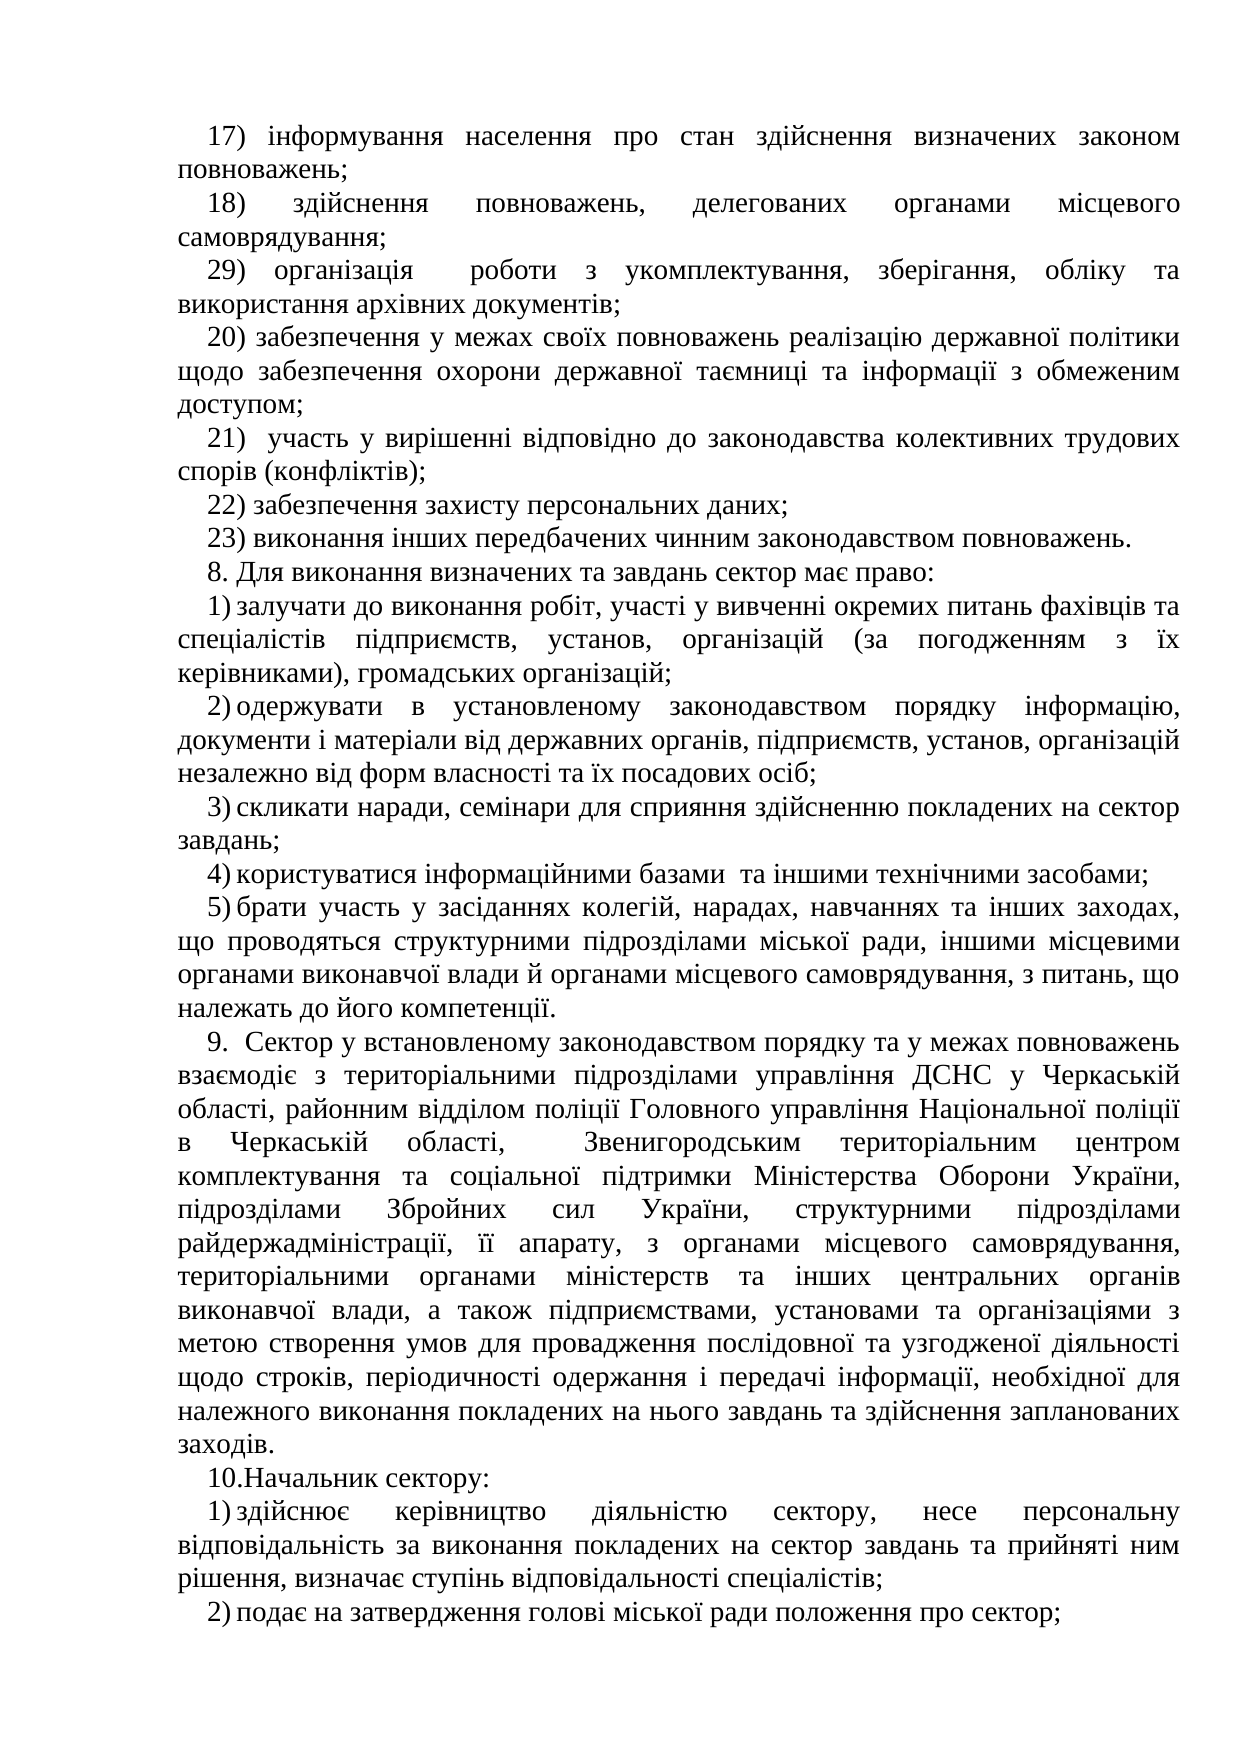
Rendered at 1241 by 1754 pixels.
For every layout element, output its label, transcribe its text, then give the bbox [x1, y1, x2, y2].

text 8. Для виконання визначених та завдань сектор має право: [177, 554, 1181, 588]
text 22) забезпечення захисту персональних даних; [177, 487, 1181, 521]
text 18) здійснення повноважень, делегованих органами місцевого самоврядування; [177, 185, 1181, 252]
list одержувати в установленому законодавством порядку інформацію, документи і матеріали від державних органів, підприємств, установ, організацій незалежно від форм власності та їх посадових осіб; [177, 688, 1181, 789]
text 10.Начальник сектору: [177, 1460, 1181, 1493]
text 20) забезпечення у межах своїх повноважень реалізацію державної політики щодо забезпечення охорони державної таємниці та інформації з обмеженим доступом; [177, 319, 1181, 420]
text 23) виконання інших передбачених чинним законодавством повноважень. [177, 521, 1181, 554]
list залучати до виконання робіт, участі у вивченні окремих питань фахівців та спеціалістів підприємств, установ, організацій (за погодженням з їх керівниками), громадських організацій; [177, 588, 1181, 688]
list скликати наради, семінари для сприяння здійсненню покладених на сектор завдань; [177, 789, 1181, 856]
list користуватися інформаційними базами та іншими технічними засобами; [177, 856, 1181, 889]
list здійснює керівництво діяльністю сектору, несе персональну відповідальність за виконання покладених на сектор завдань та прийняті ним рішення, визначає ступінь відповідальності спеціалістів; [177, 1493, 1181, 1594]
list подає на затвердження голові міської ради положення про сектор; [177, 1594, 1181, 1627]
text 9. Сектор у встановленому законодавством порядку та у межах повноважень взаємодіє з територіальними підрозділами управління ДСНС у Черкаській області, районним відділом поліції Головного управління Національної поліції в Черкаській області, Звенигородським територіальним центром комплектування та соціальної підтримки Міністерства Оборони України, підрозділами Збройних сил України, структурними підрозділами райдержадміністрації, її апарату, з органами місцевого самоврядування, територіальними органами міністерств та інших центральних органів виконавчої влади, а також підприємствами, установами та організаціями з метою створення умов для провадження послідовної та узгодженої діяльності щодо строків, періодичності одержання і передачі інформації, необхідної для належного виконання покладених на нього завдань та здійснення запланованих заходів. [177, 1024, 1181, 1460]
list брати участь у засіданнях колегій, нарадах, навчаннях та інших заходах, що проводяться структурними підрозділами міської ради, іншими місцевими органами виконавчої влади й органами місцевого самоврядування, з питань, що належать до його компетенції. [177, 889, 1181, 1024]
text 17) інформування населення про стан здійснення визначених законом повноважень; [177, 118, 1181, 185]
text 21) участь у вирішенні відповідно до законодавства колективних трудових спорів (конфліктів); [177, 420, 1181, 487]
text 29) організація роботи з укомплектування, зберігання, обліку та використання архівних документів; [177, 252, 1181, 319]
